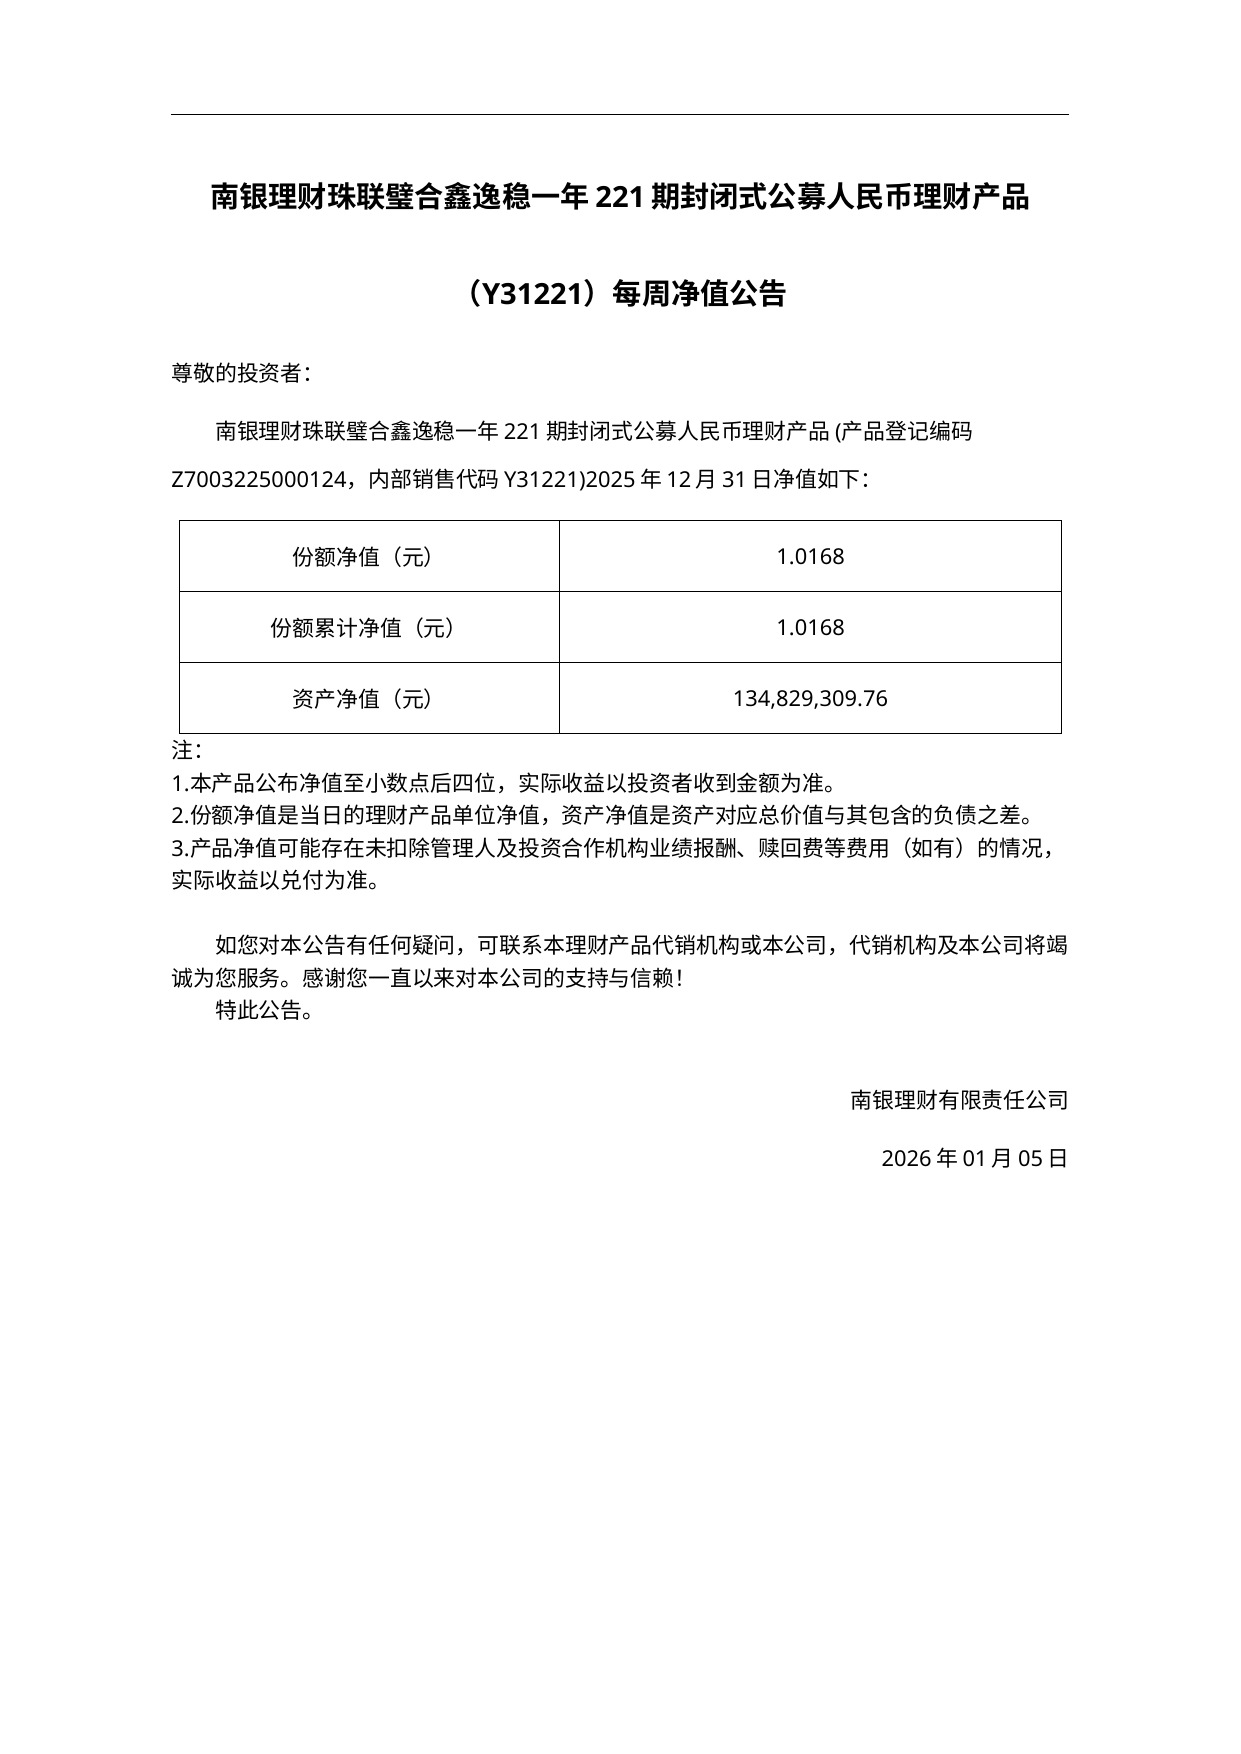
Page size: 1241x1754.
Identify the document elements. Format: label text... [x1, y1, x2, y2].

table_cell 1.0168 [560, 592, 1061, 662]
text 注： [171, 733, 1069, 765]
table_cell 134,829,309.76 [560, 663, 1061, 733]
table_cell 资产净值（元） [180, 663, 559, 733]
text 如您对本公告有任何疑问，可联系本理财产品代销机构或本公司，代销机构及本公司将竭诚为您服务。感谢您一直以来对本公司的支持与信赖！ [171, 928, 1069, 993]
text 南银理财珠联璧合鑫逸稳一年221期封闭式公募人民币理财产品（Y31221）每周净值公告 [171, 162, 1069, 324]
table_header 1.0168 [560, 521, 1061, 591]
table_header 份额净值（元） [180, 521, 559, 591]
text 1.本产品公布净值至小数点后四位，实际收益以投资者收到金额为准。 [171, 765, 1069, 798]
text 南银理财有限责任公司 [171, 1082, 1069, 1115]
text 南银理财珠联璧合鑫逸稳一年221期封闭式公募人民币理财产品 (产品登记编码Z7003225000124，内部销售代码Y31221)2025年12月31日净值如下： [171, 413, 1069, 494]
text 尊敬的投资者： [171, 355, 1069, 388]
text 2.份额净值是当日的理财产品单位净值，资产净值是资产对应总价值与其包含的负债之差。 [171, 798, 1069, 830]
text 2026年01月05日 [171, 1140, 1069, 1173]
text 3.产品净值可能存在未扣除管理人及投资合作机构业绩报酬、赎回费等费用（如有）的情况，实际收益以兑付为准。 [171, 830, 1069, 895]
table_cell 份额累计净值（元） [180, 592, 559, 662]
text 特此公告。 [171, 993, 1069, 1025]
